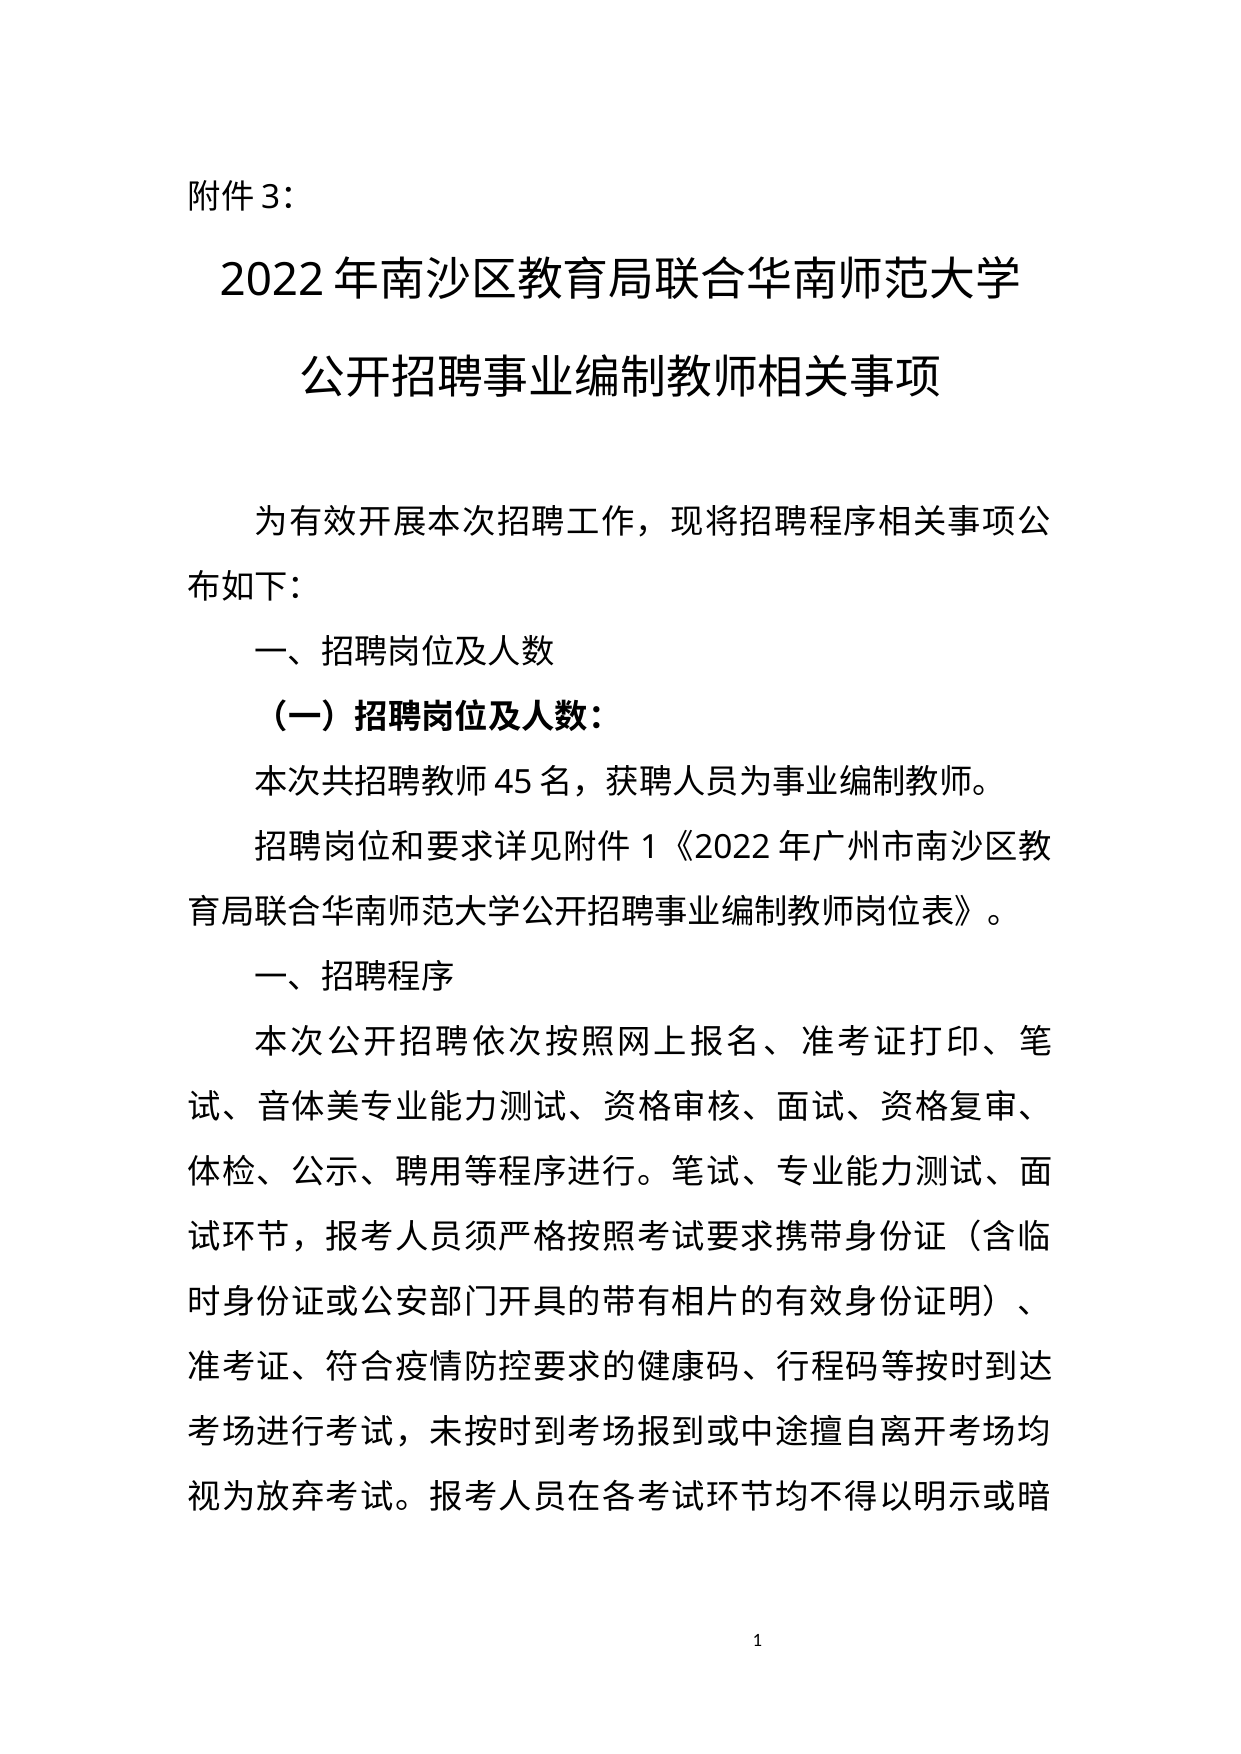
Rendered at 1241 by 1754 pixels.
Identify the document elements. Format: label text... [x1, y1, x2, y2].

text 招聘岗位和要求详见附件1《2022年广州市南沙区教育局联合华南师范大学公开招聘事业编制教师岗位表》。 [187, 812, 1053, 942]
list 招聘程序 [187, 942, 1053, 1007]
text 公开招聘事业编制教师相关事项 [187, 324, 1053, 422]
text （一）招聘岗位及人数： [187, 682, 1053, 747]
text 附件3： [187, 162, 1053, 227]
text 为有效开展本次招聘工作，现将招聘程序相关事项公布如下： [187, 487, 1053, 617]
text 一、招聘岗位及人数 [187, 617, 1053, 682]
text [187, 1007, 1053, 1527]
text 2022年南沙区教育局联合华南师范大学 [187, 227, 1053, 324]
text 本次共招聘教师45名，获聘人员为事业编制教师。 [187, 747, 1053, 812]
